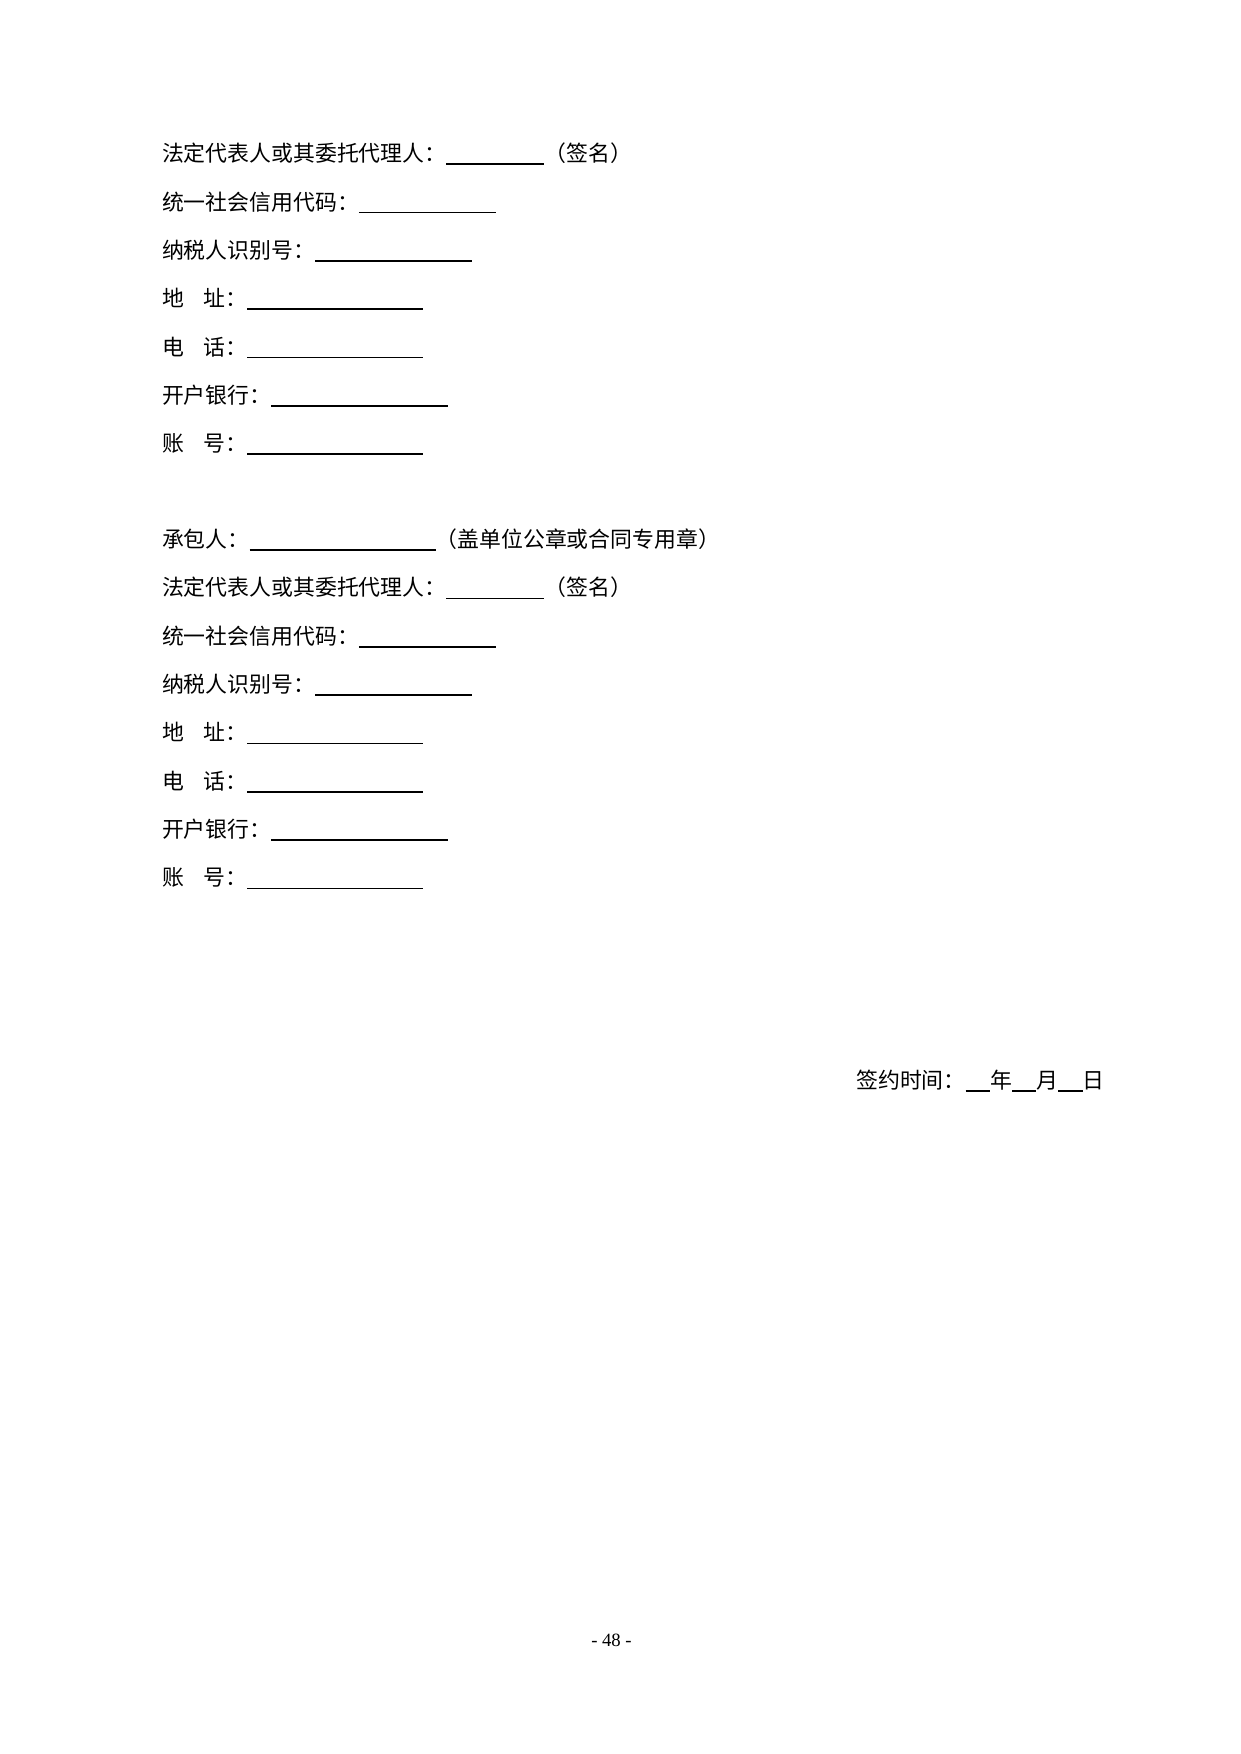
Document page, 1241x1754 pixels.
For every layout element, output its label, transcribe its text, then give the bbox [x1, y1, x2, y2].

text 统一社会信用代码： [118, 618, 1104, 651]
text 法定代表人或其委托代理人： （签名） [118, 136, 1104, 168]
text 承包人： （盖单位公章或合同专用章） [118, 522, 1104, 554]
text 账 号： [118, 426, 1104, 458]
text 开户银行： [118, 377, 1104, 410]
text 地 址： [118, 281, 1104, 313]
text 纳税人识别号： [118, 232, 1104, 265]
text 法定代表人或其委托代理人： （签名） [118, 570, 1104, 602]
text 电 话： [118, 329, 1104, 362]
text 开户银行： [118, 812, 1104, 844]
text 电 话： [118, 763, 1104, 796]
text 统一社会信用代码： [118, 184, 1104, 217]
text 签约时间： 年 月 日 [118, 1063, 1104, 1095]
text 账 号： [118, 860, 1104, 892]
text 地 址： [118, 715, 1104, 747]
text 纳税人识别号： [118, 667, 1104, 699]
